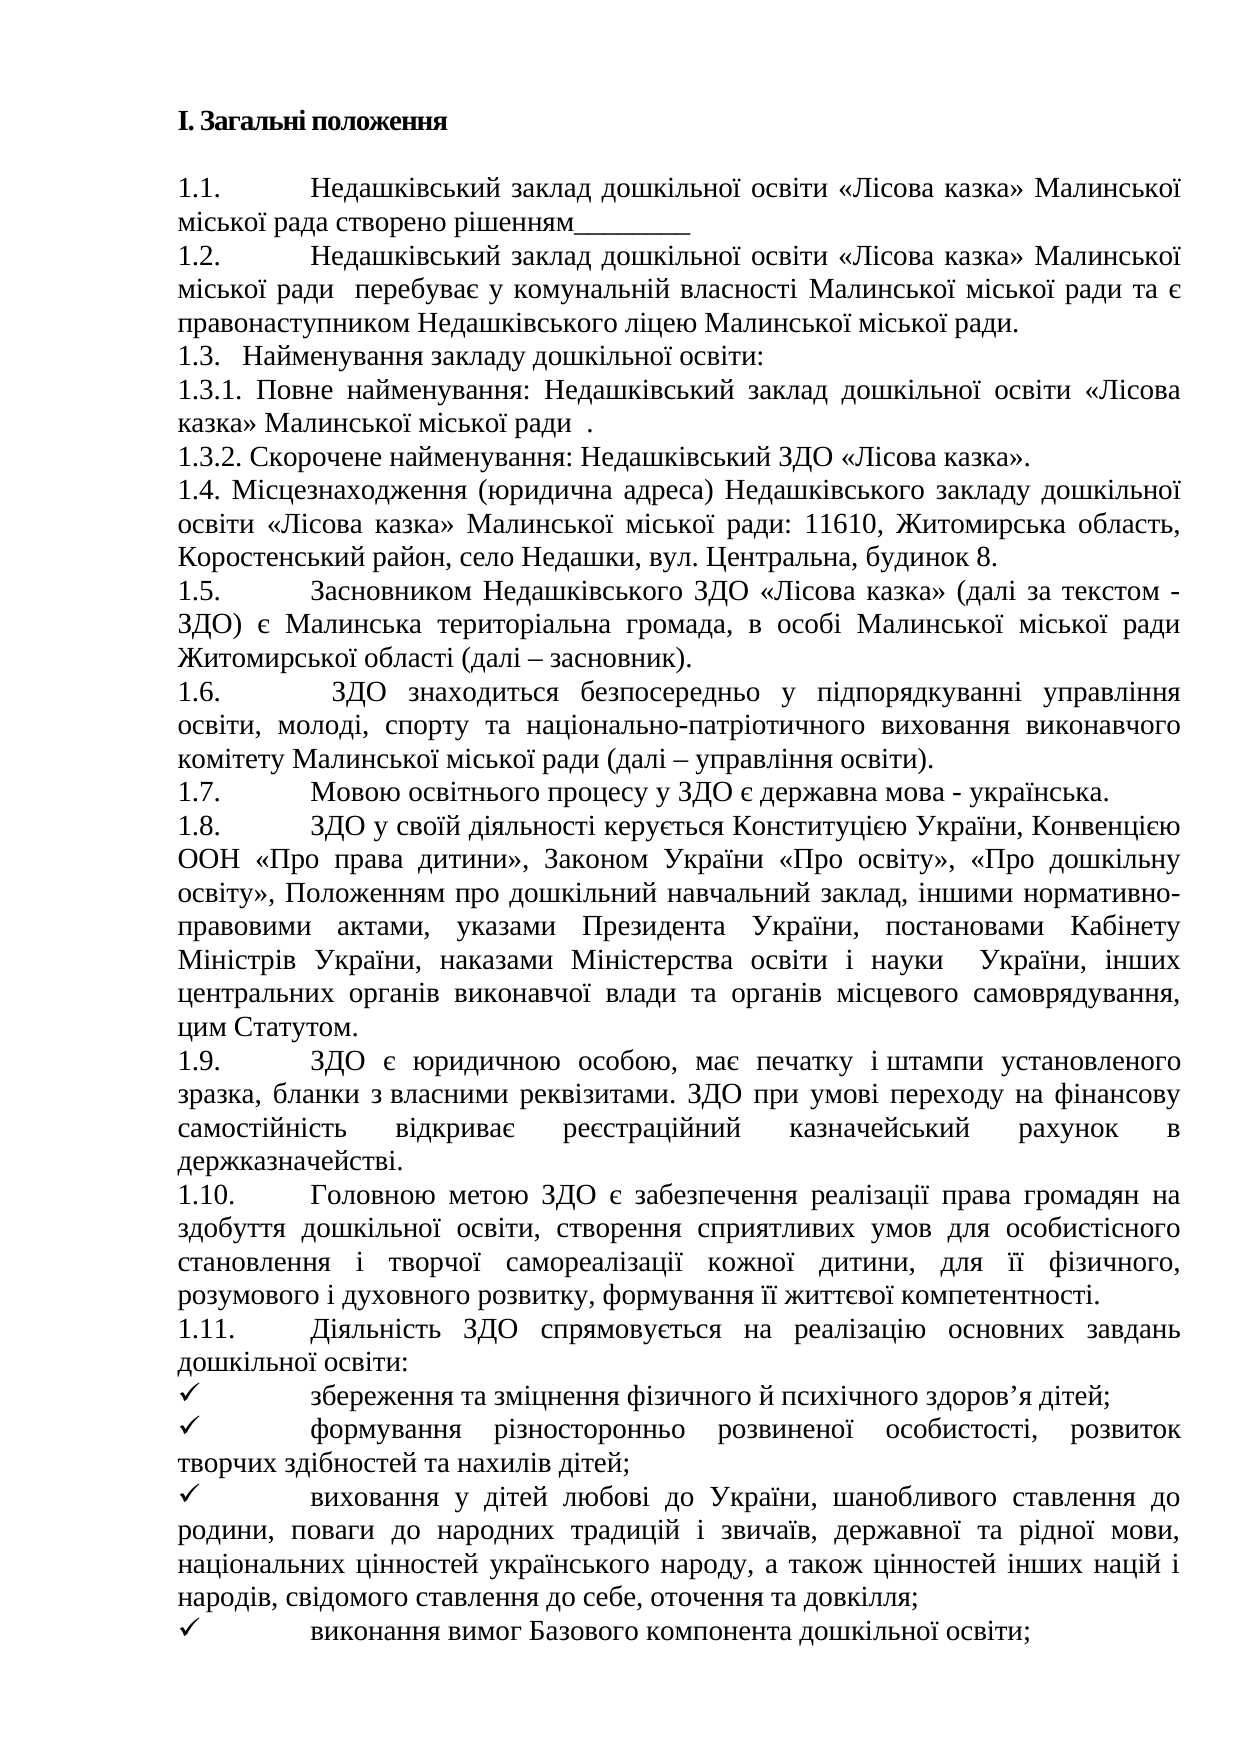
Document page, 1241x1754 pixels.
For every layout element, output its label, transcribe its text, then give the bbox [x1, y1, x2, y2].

list ЗДО є юридичною особою, має печатку і штампи установленого зразка, бланки з власними реквізитами. ЗДО при умові переходу на фінансову самостійність відкриває реєстраційний казначейський рахунок в держказначействі. [177, 1043, 1181, 1177]
list ЗДО у своїй діяльності керується Конституцією України, Конвенцією ООН «Про права дитини», Законом України «Про освіту», «Про дошкільну освіту», Положенням про дошкільний навчальний заклад, іншими нормативно-правовими актами, указами Президента України, постановами Кабінету Міністрів України, наказами Міністерства освіти і науки України, інших центральних органів виконавчої влади та органів місцевого самоврядування, цим Статутом. [177, 808, 1181, 1043]
text 1.3.1. Повне найменування: Недашківський заклад дошкільної освіти «Лісова казка» Малинської міської ради . [177, 372, 1181, 439]
list формування різносторонньо розвиненої особистості, розвиток творчих здібностей та нахилів дітей; [177, 1412, 1181, 1479]
list ЗДО знаходиться безпосередньо у підпорядкуванні управління освіти, молоді, спорту та національно-патріотичного виховання виконавчого комітету Малинської міської ради (далі – управління освіти). [177, 674, 1181, 774]
text 1.3. Найменування закладу дошкільної освіти: [177, 338, 1181, 372]
list Недашківський заклад дошкільної освіти «Лісова казка» Малинської міської рада створено рішенням________ [177, 171, 1181, 238]
list Діяльність ЗДО спрямовується на реалізацію основних завдань дошкільної освіти: [177, 1311, 1181, 1378]
list Засновником Недашківського ЗДО «Лісова казка» (далі за текстом - ЗДО) є Малинська територіальна громада, в особі Малинської міської ради Житомирської області (далі – засновник). [177, 573, 1181, 674]
list Головною метою ЗДО є забезпечення реалізації права громадян на здобуття дошкільної освіти, створення сприятливих умов для особистісного становлення і творчої самореалізації кожної дитини, для її фізичного, розумового і духовного розвитку, формування її життєвої компетентності. [177, 1177, 1181, 1311]
text І. Загальні положення [177, 103, 1181, 137]
list виховання у дітей любові до України, шанобливого ставлення до родини, поваги до народних традицій і звичаїв, державної та рідної мови, національних цінностей українського народу, а також цінностей інших націй і народів, свідомого ставлення до себе, оточення та довкілля; [177, 1479, 1181, 1613]
list Мовою освітнього процесу у ЗДО є державна мова - українська. [177, 774, 1181, 808]
list виконання вимог Базового компонента дошкільної освіти; [177, 1613, 1181, 1647]
list Недашківський заклад дошкільної освіти «Лісова казка» Малинської міської ради перебуває у комунальній власності Малинської міської ради та є правонаступником Недашківського ліцею Малинської міської ради. [177, 238, 1181, 338]
text 1.3.2. Скорочене найменування: Недашківський ЗДО «Лісова казка». [177, 439, 1181, 472]
text 1.4. Місцезнаходження (юридична адреса) Недашківського закладу дошкільної освіти «Лісова казка» Малинської міської ради: 11610, Житомирська область, Коростенський район, село Недашки, вул. Центральна, будинок 8. [177, 472, 1181, 573]
list збереження та зміцнення фізичного й психічного здоров’я дітей; [177, 1378, 1181, 1412]
